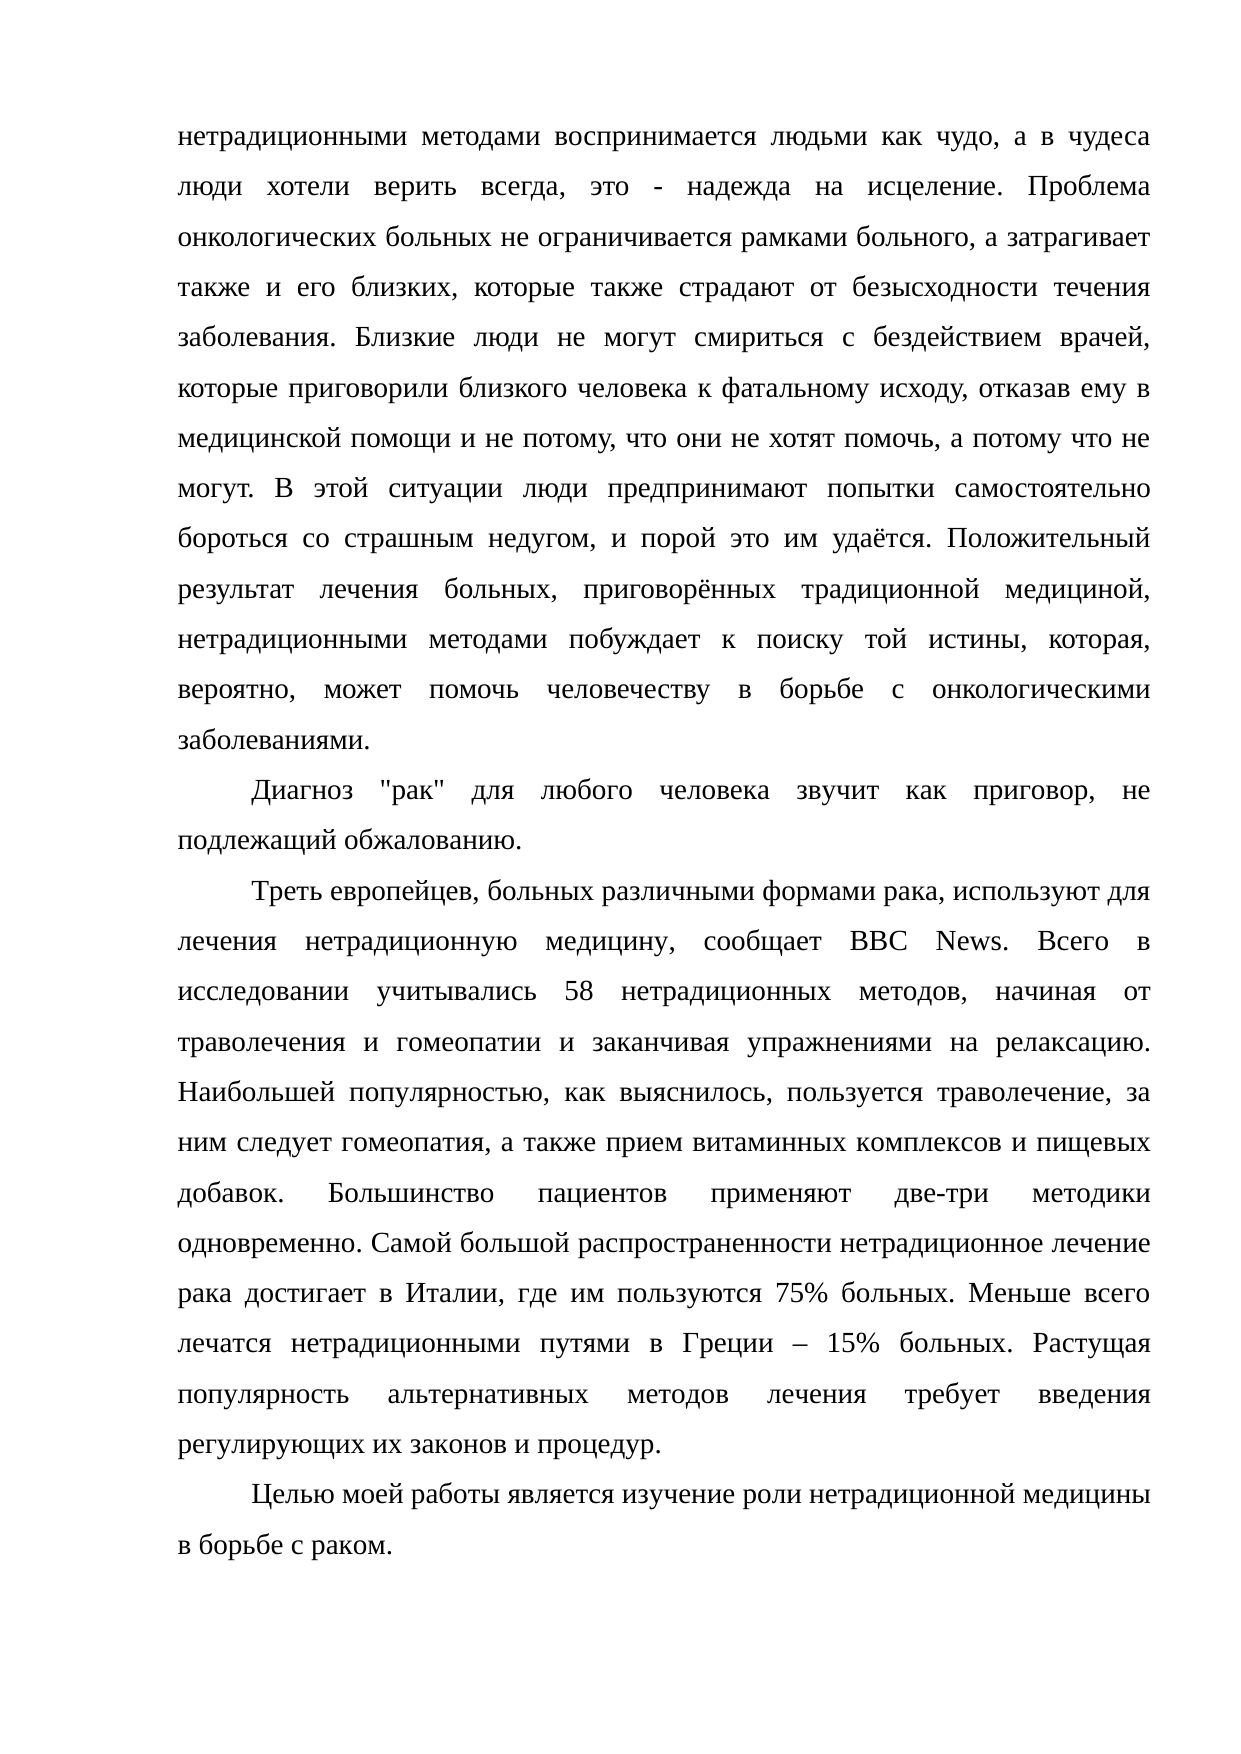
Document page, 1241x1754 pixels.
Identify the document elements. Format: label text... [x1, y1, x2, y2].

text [177, 118, 1152, 755]
text Треть европейцев, больных различными формами рака, используют для лечения нетрадиционную медицину, сообщает BBC News. Всего в исследовании учитывались 58 нетрадиционных методов, начиная от траволечения и гомеопатии и заканчивая упражнениями на релаксацию. Наибольшей популярностью, как выяснилось, пользуется траволечение, за ним следует гомеопатия, а также прием витаминных комплексов и пищевых добавок. Большинство пациентов применяют две-три методики одновременно. Самой большой распространенности нетрадиционное лечение рака достигает в Италии, где им пользуются 75% больных. Меньше всего лечатся нетрадиционными путями в Греции – 15% больных. Растущая популярность альтернативных методов лечения требует введения регулирующих их законов и процедур. [177, 873, 1152, 1460]
text Целью моей работы является изучение роли нетрадиционной медицины в борьбе с раком. [177, 1477, 1152, 1560]
text Диагноз "рак" для любого человека звучит как приговор, не подлежащий обжалованию. [177, 772, 1152, 856]
